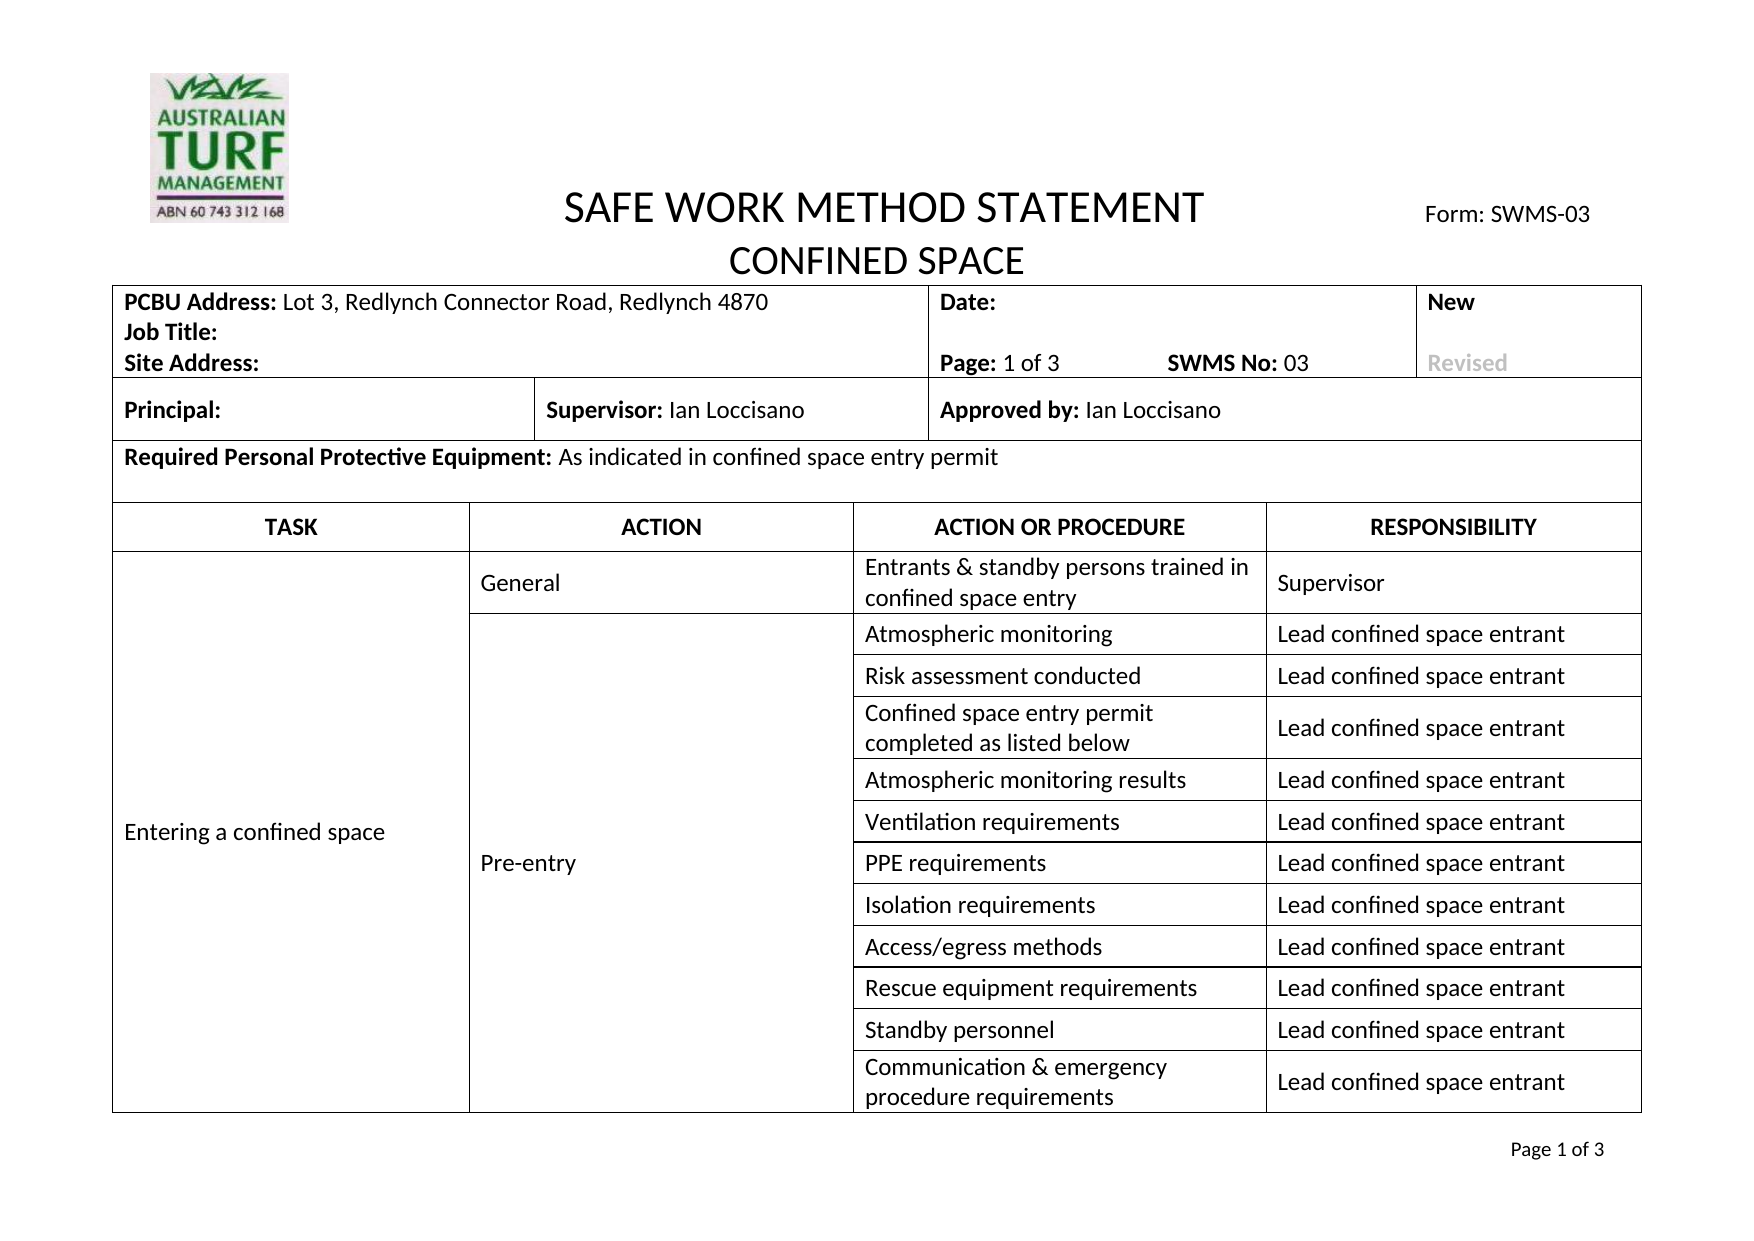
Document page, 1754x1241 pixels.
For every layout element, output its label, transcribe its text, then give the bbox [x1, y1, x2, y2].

table_cell Supervisor [1267, 552, 1641, 613]
table_header PCBU Address: Lot 3, Redlynch Connector Road, Redlynch 4870 Job Title: Site Address: [113, 286, 928, 377]
table_cell Risk assessment conducted [854, 655, 1266, 696]
table_cell Atmospheric monitoring results [854, 759, 1266, 800]
table_cell Pre-entry [470, 614, 853, 1112]
table_cell ACTION OR PROCEDURE [854, 503, 1266, 551]
table_cell Communication & emergency procedure requirements [854, 1051, 1266, 1112]
table_cell Standby personnel [854, 1009, 1266, 1050]
table_cell Lead confined space entrant [1267, 968, 1641, 1008]
table_cell Lead confined space entrant [1267, 655, 1641, 696]
table_cell Required Personal Protective Equipment: As indicated in confined space entry permit [113, 441, 1641, 502]
table_cell Confined space entry permit completed as listed below [854, 697, 1266, 758]
table_cell Atmospheric monitoring [854, 614, 1266, 654]
table_cell Supervisor: Ian Loccisano [535, 378, 928, 440]
table_cell Principal: [113, 378, 534, 440]
table_cell PPE requirements [854, 843, 1266, 883]
table_cell Lead confined space entrant [1267, 697, 1641, 758]
table_cell Lead confined space entrant [1267, 759, 1641, 800]
table_cell Lead confined space entrant [1267, 614, 1641, 654]
table_cell Lead confined space entrant [1267, 1051, 1641, 1112]
table_cell Lead confined space entrant [1267, 884, 1641, 925]
table_cell Entering a confined space [113, 552, 469, 1112]
table_cell Ventilation requirements [854, 801, 1266, 841]
text CONFINED SPACE [150, 234, 1604, 284]
table_cell Rescue equipment requirements [854, 968, 1266, 1008]
table_cell Lead confined space entrant [1267, 843, 1641, 883]
table_header Date: Page: 1 of 3 SWMS No: 03 [929, 286, 1416, 377]
table_cell RESPONSIBILITY [1267, 503, 1641, 551]
table_cell Approved by: Ian Loccisano [929, 378, 1641, 440]
table_cell TASK [113, 503, 469, 551]
table_cell Entrants & standby persons trained in confined space entry [854, 552, 1266, 613]
picture [150, 73, 289, 223]
table_cell Lead confined space entrant [1267, 1009, 1641, 1050]
table_cell ACTION [470, 503, 853, 551]
table_cell Lead confined space entrant [1267, 926, 1641, 966]
table_cell General [470, 552, 853, 613]
table_cell Isolation requirements [854, 884, 1266, 925]
table_cell Access/egress methods [854, 926, 1266, 966]
table_header New Revised [1417, 286, 1641, 377]
table_cell Lead confined space entrant [1267, 801, 1641, 841]
